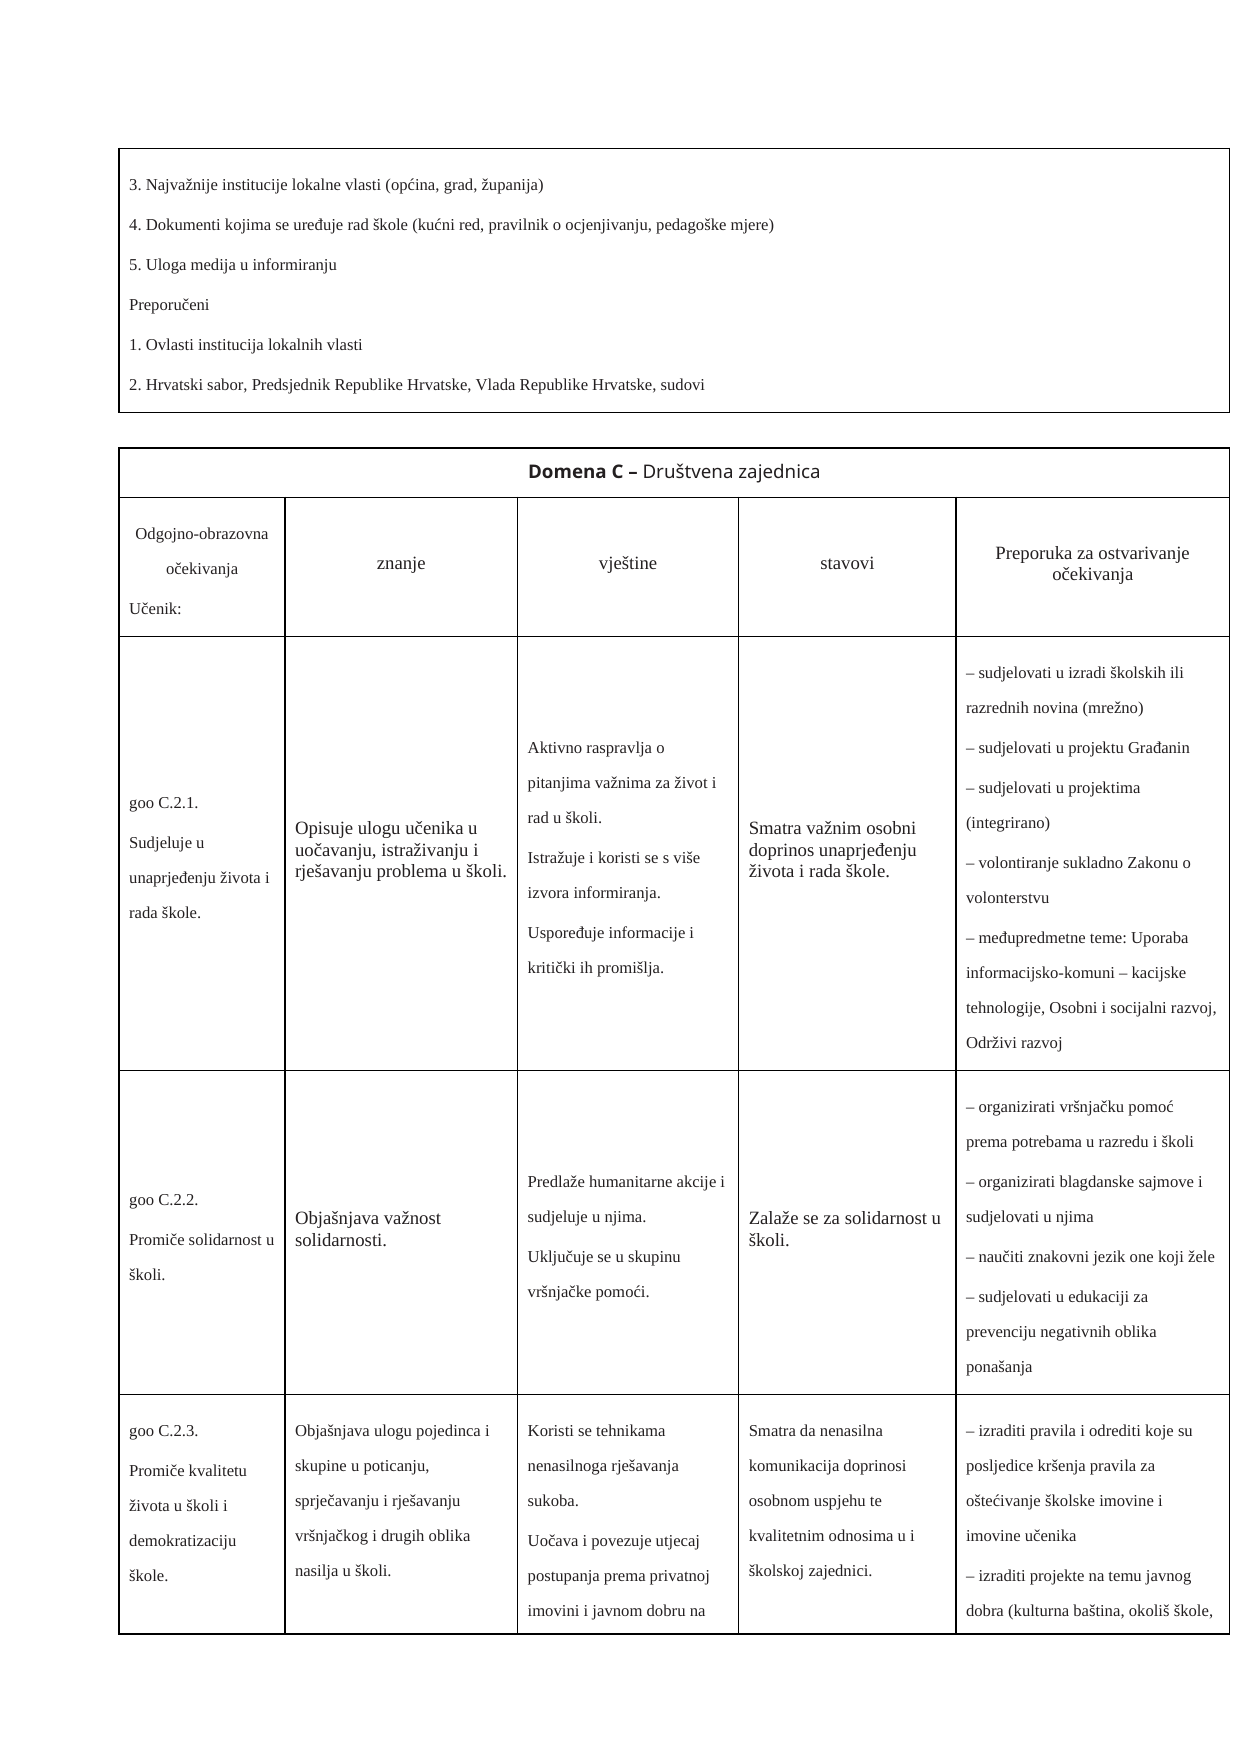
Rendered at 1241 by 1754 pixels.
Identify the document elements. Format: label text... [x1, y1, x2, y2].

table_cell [518, 1395, 738, 1633]
table_cell znanje [286, 498, 517, 636]
table_cell Odgojno-obrazovna očekivanja Učenik: [120, 498, 284, 636]
table_cell goo C.2.2. Promiče solidarnost u školi. [120, 1071, 284, 1394]
table_cell stavovi [739, 498, 955, 636]
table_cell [120, 1395, 284, 1633]
table_cell Preporuka za ostvarivanje očekivanja [957, 498, 1229, 636]
table_cell Smatra važnim osobni doprinos unaprjeđenju života i rada škole. [739, 637, 955, 1070]
table_cell Objašnjava važnost solidarnosti. [286, 1071, 517, 1394]
table_cell goo C.2.1. Sudjeluje u unaprjeđenju života i rada škole. [120, 637, 284, 1070]
table_cell Predlaže humanitarne akcije i sudjeluje u njima. Uključuje se u skupinu vršnjačke pomoći. [518, 1071, 738, 1394]
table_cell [739, 1395, 955, 1633]
table_cell Aktivno raspravlja o pitanjima važnima za život i rad u školi. Istražuje i koristi se s više izvora informiranja. Uspoređuje informacije i kritički ih promišlja. [518, 637, 738, 1070]
table_cell vještine [518, 498, 738, 636]
table_cell Opisuje ulogu učenika u uočavanju, istraživanju i rješavanju problema u školi. [286, 637, 517, 1070]
table_header Domena C – Društvena zajednica [120, 449, 1229, 497]
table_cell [286, 1395, 517, 1633]
table_cell – organizirati vršnjačku pomoć prema potrebama u razredu i školi – organizirati blagdanske sajmove i sudjelovati u njima – naučiti znakovni jezik one koji žele – sudjelovati u edukaciji za prevenciju negativnih oblika ponašanja [957, 1071, 1229, 1394]
table_cell Zalaže se za solidarnost u školi. [739, 1071, 955, 1394]
table_cell – sudjelovati u izradi školskih ili razrednih novina (mrežno) – sudjelovati u projektu Građanin – sudjelovati u projektima (integrirano) – volontiranje sukladno Zakonu o volonterstvu – međupredmetne teme: Uporaba informacijsko-komuni – kacijske tehnologije, Osobni i socijalni razvoj, Održivi razvoj [957, 637, 1229, 1070]
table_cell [120, 149, 1229, 412]
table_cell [957, 1395, 1229, 1633]
